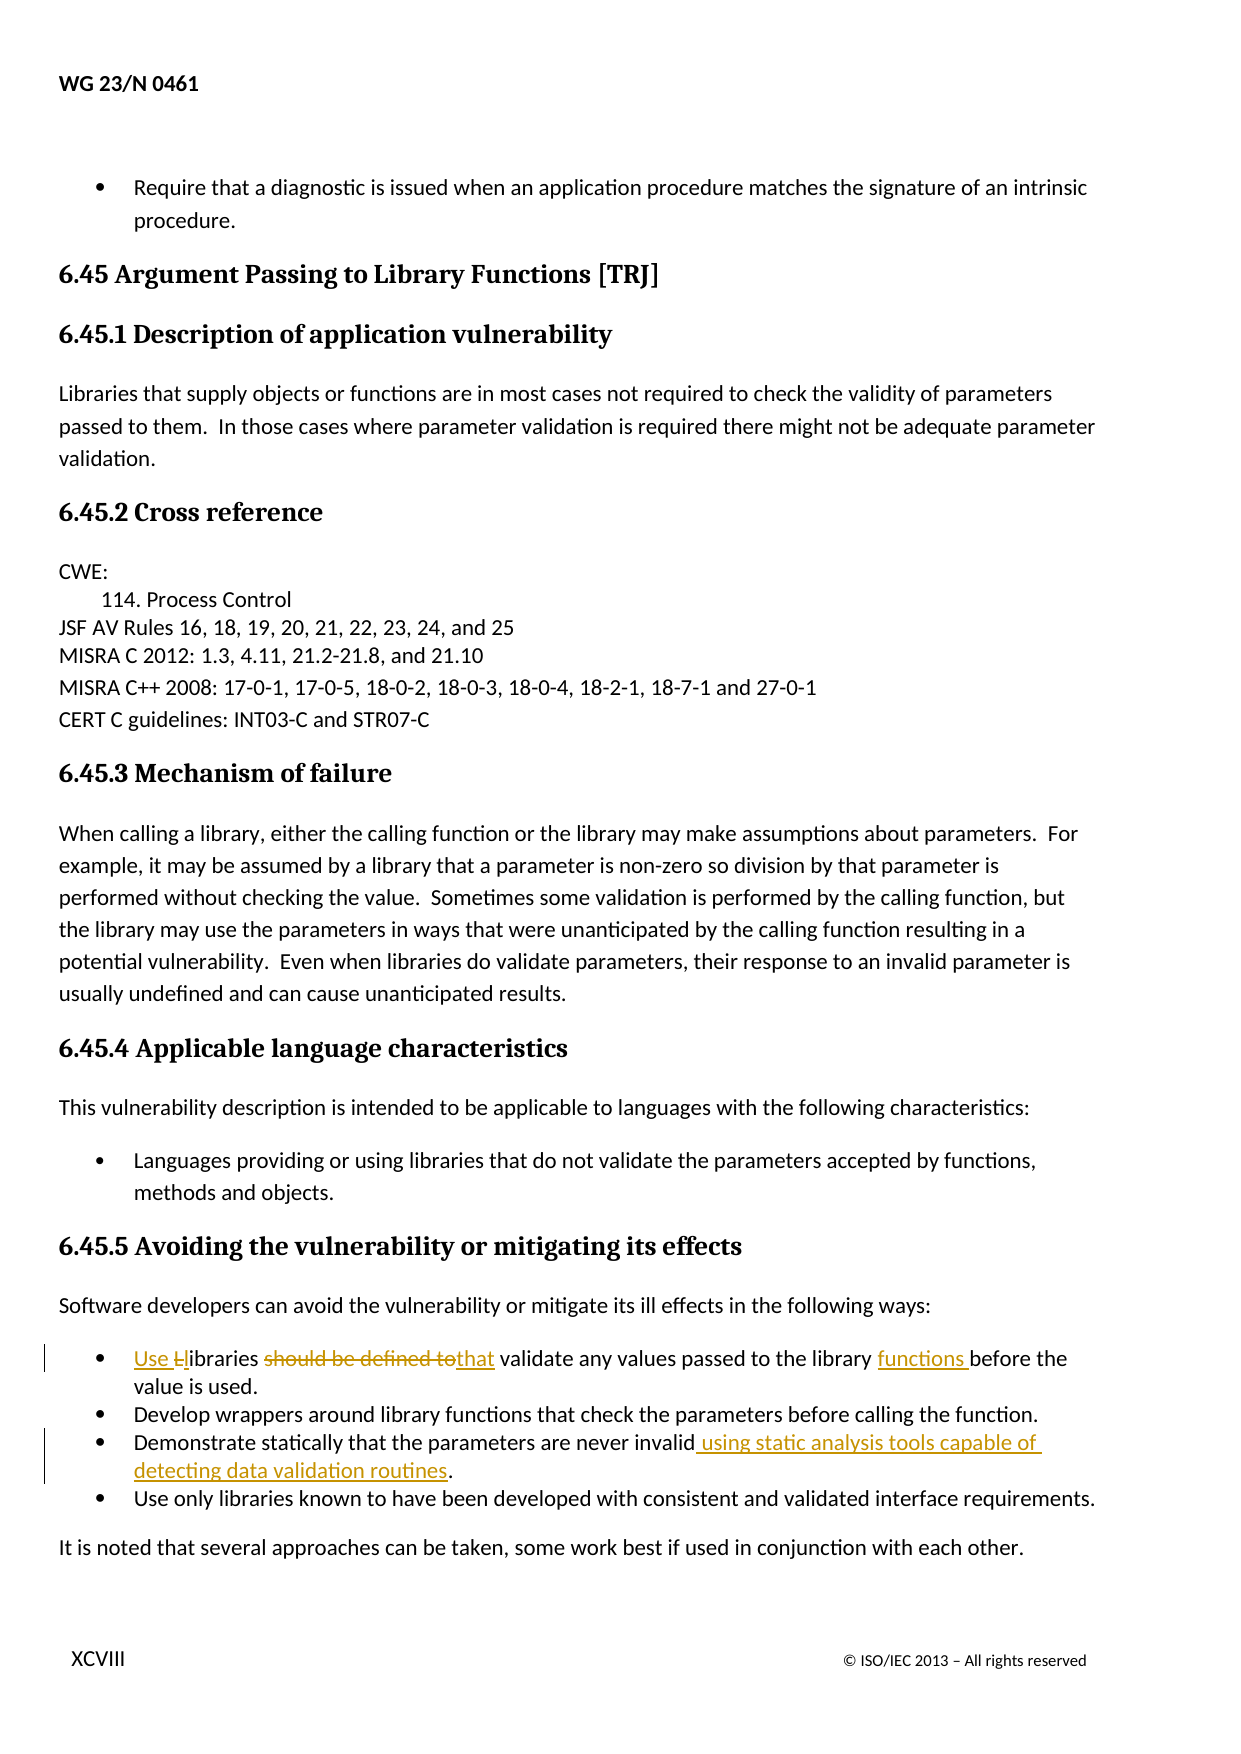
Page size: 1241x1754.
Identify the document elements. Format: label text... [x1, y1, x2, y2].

list Languages providing or using libraries that do not validate the parameters accepted by functions, methods and objects. [96, 1146, 1099, 1206]
subtitle 6.45.3 Mechanism of failure [58, 758, 1099, 790]
text JSF AV Rules 16, 18, 19, 20, 21, 22, 23, 24, and 25 [58, 613, 1099, 641]
list Demonstrate statically that the parameters are never invalid. [96, 1428, 1099, 1484]
list Use only libraries known to have been developed with consistent and validated interface requirements. [96, 1484, 1099, 1512]
list Require that a diagnostic is issued when an application procedure matches the signature of an intrinsic procedure. [96, 173, 1099, 234]
subtitle 6.45 Argument Passing to Library Functions [TRJ] [58, 259, 1099, 290]
text Software developers can avoid the vulnerability or mitigate its ill effects in the following ways: [58, 1291, 1099, 1319]
subtitle 6.45.4 Applicable language characteristics [58, 1033, 1099, 1064]
text MISRA C++ 2008: 17-0-1, 17-0-5, 18-0-2, 18-0-3, 18-0-4, 18-2-1, 18-7-1 and 27-0-1 [58, 673, 1099, 701]
text Libraries that supply objects or functions are in most cases not required to check the validity of parameters passed to them. In those cases where parameter validation is required there might not be adequate parameter validation. [58, 379, 1099, 472]
text This vulnerability description is intended to be applicable to languages with the following characteristics: [58, 1093, 1099, 1121]
text CERT C guidelines: INT03-C and STR07-C [58, 706, 1099, 733]
subtitle 6.45.1 Description of application vulnerability [58, 319, 1099, 351]
text CWE: [58, 557, 1099, 585]
list Develop wrappers around library functions that check the parameters before calling the function. [96, 1400, 1099, 1428]
text When calling a library, either the calling function or the library may make assumptions about parameters. For example, it may be assumed by a library that a parameter is non-zero so division by that parameter is performed without checking the value. Sometimes some validation is performed by the calling function, but the library may use the parameters in ways that were unanticipated by the calling function resulting in a potential vulnerability. Even when libraries do validate parameters, their response to an invalid parameter is usually undefined and can cause unanticipated results. [58, 819, 1099, 1008]
subtitle 6.45.5 Avoiding the vulnerability or mitigating its effects [58, 1231, 1099, 1262]
text MISRA C 2012: 1.3, 4.11, 21.2-21.8, and 21.10 [58, 641, 1099, 669]
subtitle 6.45.2 Cross reference [58, 497, 1099, 528]
text It is noted that several approaches can be taken, some work best if used in conjunction with each other. [58, 1533, 1099, 1561]
text 114. Process Control [101, 585, 1099, 613]
list ibraries validate any values passed to the library before the value is used. [96, 1344, 1099, 1400]
